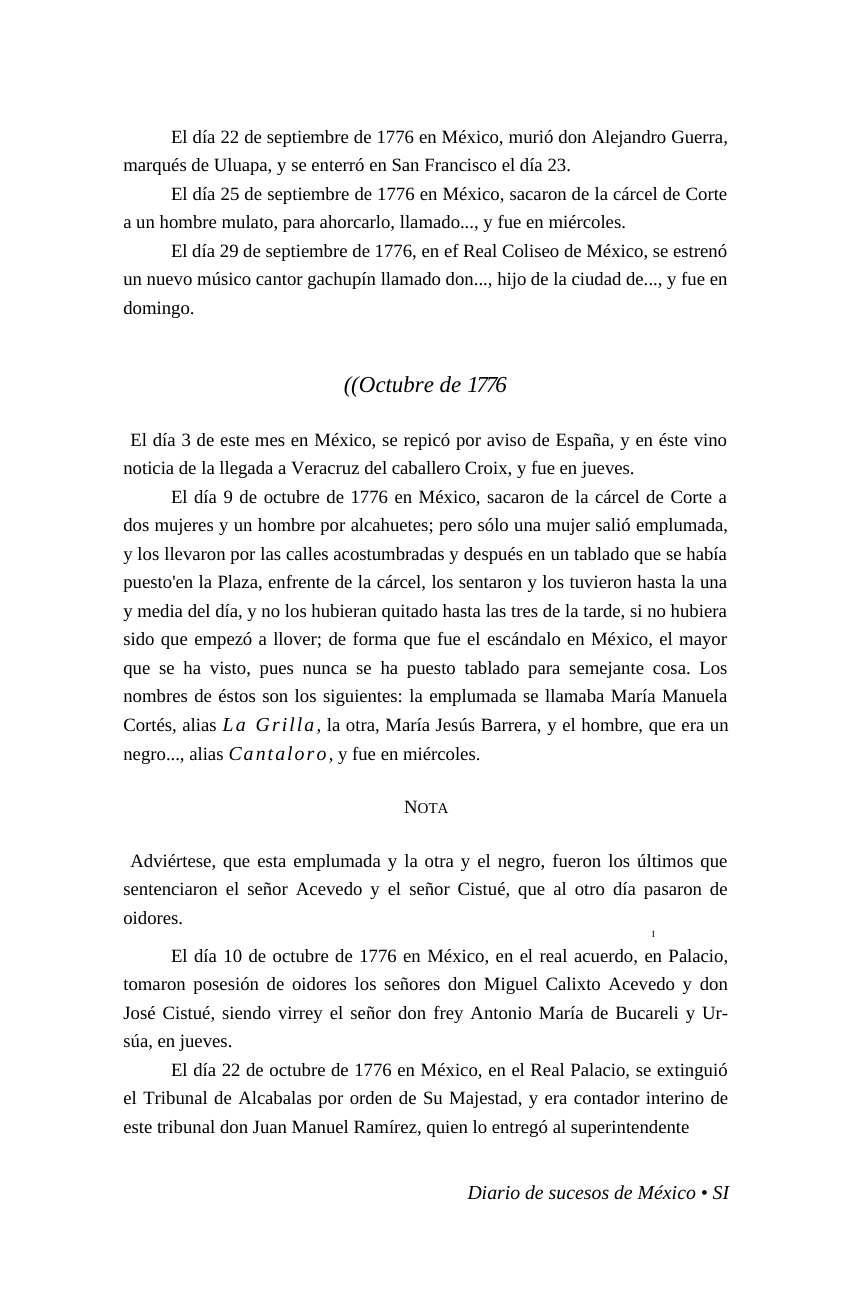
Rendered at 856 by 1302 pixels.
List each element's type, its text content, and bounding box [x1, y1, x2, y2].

text Adviértese, que esta emplumada y la otra y el negro, fueron los últimos que sentenciaron el señor Acevedo y el señor Cistué, que al otro día pasaron de oidores. [123, 844, 729, 930]
text El día 22 de septiembre de 1776 en México, murió don Alejandro Guerra, marqués de Uluapa, y se enterró en San Francisco el día 23. [123, 120, 729, 177]
text El día 10 de octubre de 1776 en México, en el real acuerdo, en Palacio, tomaron posesión de oidores los señores don Miguel Calixto Acevedo y don José Cistué, siendo virrey el señor don frey Antonio María de Bucareli y Ur- súa, en jueves. [123, 939, 729, 1053]
text El día 3 de este mes en México, se repicó por aviso de España, y en éste vino noticia de la llegada a Veracruz del caballero Croix, y fue en jueves. [123, 423, 729, 480]
text El día 25 de septiembre de 1776 en México, sacaron de la cárcel de Corte a un hombre mulato, para ahorcarlo, llamado..., y fue en miércoles. [123, 177, 729, 234]
text El día 29 de septiembre de 1776, en ef Real Coliseo de México, se estrenó un nuevo músico cantor gachupín llamado don..., hijo de la ciudad de..., y fue en domingo. [123, 234, 729, 320]
text ((Octubre de 1776 [123, 374, 729, 397]
text El día 9 de octubre de 1776 en México, sacaron de la cárcel de Corte a dos mujeres y un hombre por alcahuetes; pero sólo una mujer salió emplumada, y los llevaron por las calles acostumbradas y después en un tablado que se había puesto'en la Plaza, enfrente de la cárcel, los sentaron y los tuvieron hasta la una y media del día, y no los hubieran quitado hasta las tres de la tarde, si no hubiera sido que empezó a llover; de forma que fue el escándalo en México, el mayor que se ha visto, pues nunca se ha puesto tablado para semejante cosa. Los nombres de éstos son los siguientes: la emplumada se llamaba María Manuela Cortés, alias La Grilla, la otra, María Jesús Barrera, y el hombre, que era un negro..., alias Cantaloro, y fue en miércoles. [123, 480, 729, 766]
text Nota [123, 798, 729, 817]
text El día 22 de octubre de 1776 en México, en el Real Palacio, se extinguió el Tribunal de Alcabalas por orden de Su Majestad, y era contador interino de este tribunal don Juan Manuel Ramírez, quien lo entregó al superintendente [123, 1053, 729, 1139]
text Diario de sucesos de México • SI [123, 1183, 729, 1203]
